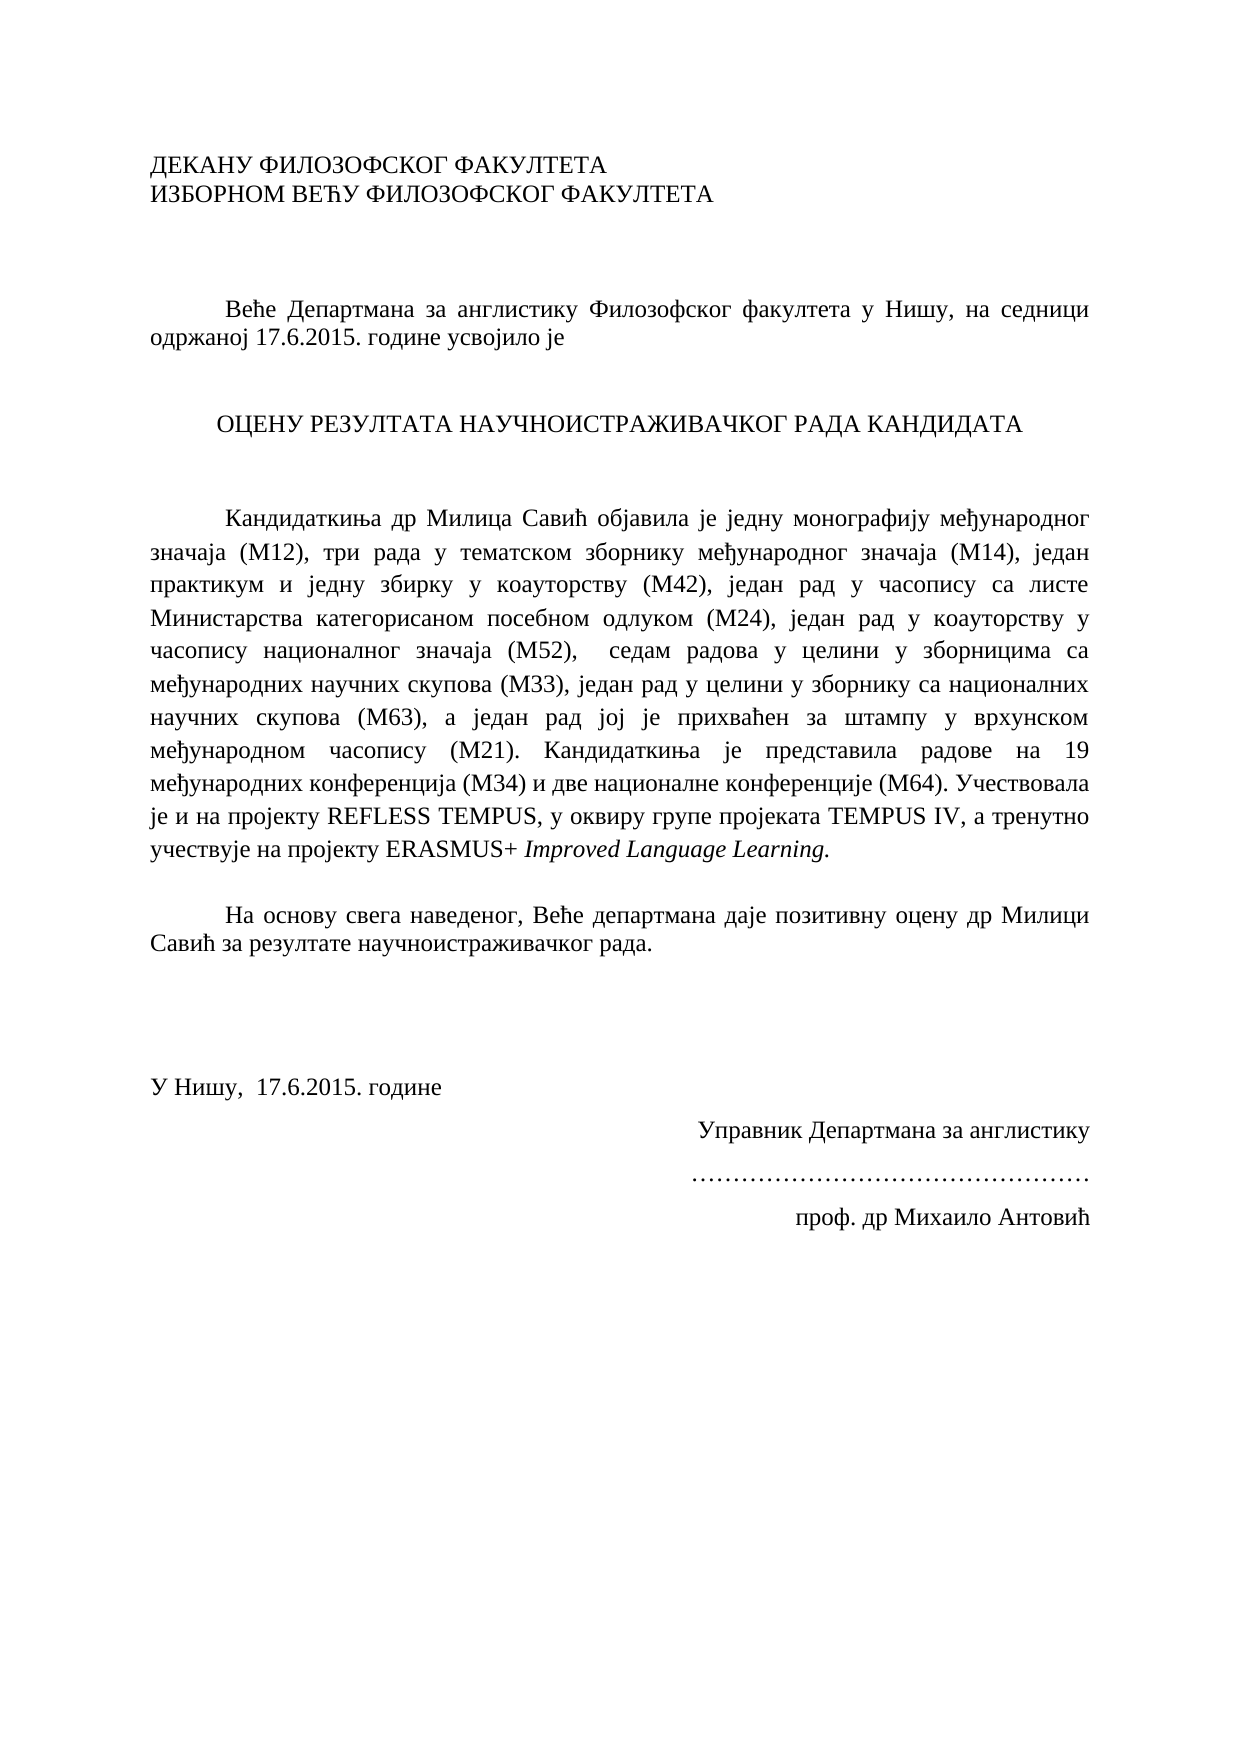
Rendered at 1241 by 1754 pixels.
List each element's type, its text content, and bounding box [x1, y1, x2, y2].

text ИЗБОРНОМ ВЕЋУ ФИЛОЗОФСКОГ ФАКУЛТЕТА [150, 179, 1090, 207]
text Веће Департмана за англистику Филозофског факултета у Нишу, на седници одржаној 17.6.2015. године усвојило је [150, 294, 1090, 351]
text У Нишу, 17.6.2015. године [150, 1072, 1090, 1101]
text Кандидаткиња др Милица Савић објавила је једну монографију међународног значаја (М12), три рада у тематском зборнику међународног значаја (М14), један практикум и једну збирку у коауторству (М42), један рад у часопису са листе Министарства категорисаном посебном одлуком (М24), један рад у коауторству у часопису националног значаја (М52), седам радова у целини у зборницима са међународних научних скупова (М33), један рад у целини у зборнику са националних научних скупова (М63), а један рад јој је прихваћен за штампу у врхунском међународном часопису (М21). Кандидаткиња је представила радове на 19 међународних конференција (М34) и две националне конференције (М64). Учествовала је и на пројекту REFLESS TEMPUS, у оквиру групе пројеката TEMPUS IV, а тренутно учествује на пројекту ЕRASMUS+ Improved Language Learning. [150, 503, 1090, 862]
text На основу свега наведеног, Веће департмана даје позитивну оцену др Милици Савић за резултате научноистраживачког рада. [150, 900, 1090, 957]
text ДЕКАНУ ФИЛОЗОФСКОГ ФАКУЛТЕТА [150, 150, 1090, 179]
text проф. др Михаило Антовић [150, 1202, 1090, 1230]
text Управник Департмана за англистику [150, 1115, 1090, 1144]
subtitle ОЦЕНУ РЕЗУЛТАТА НАУЧНОИСТРАЖИВАЧКОГ РАДА КАНДИДАТА [150, 409, 1090, 437]
text ………………………………………… [150, 1158, 1090, 1187]
